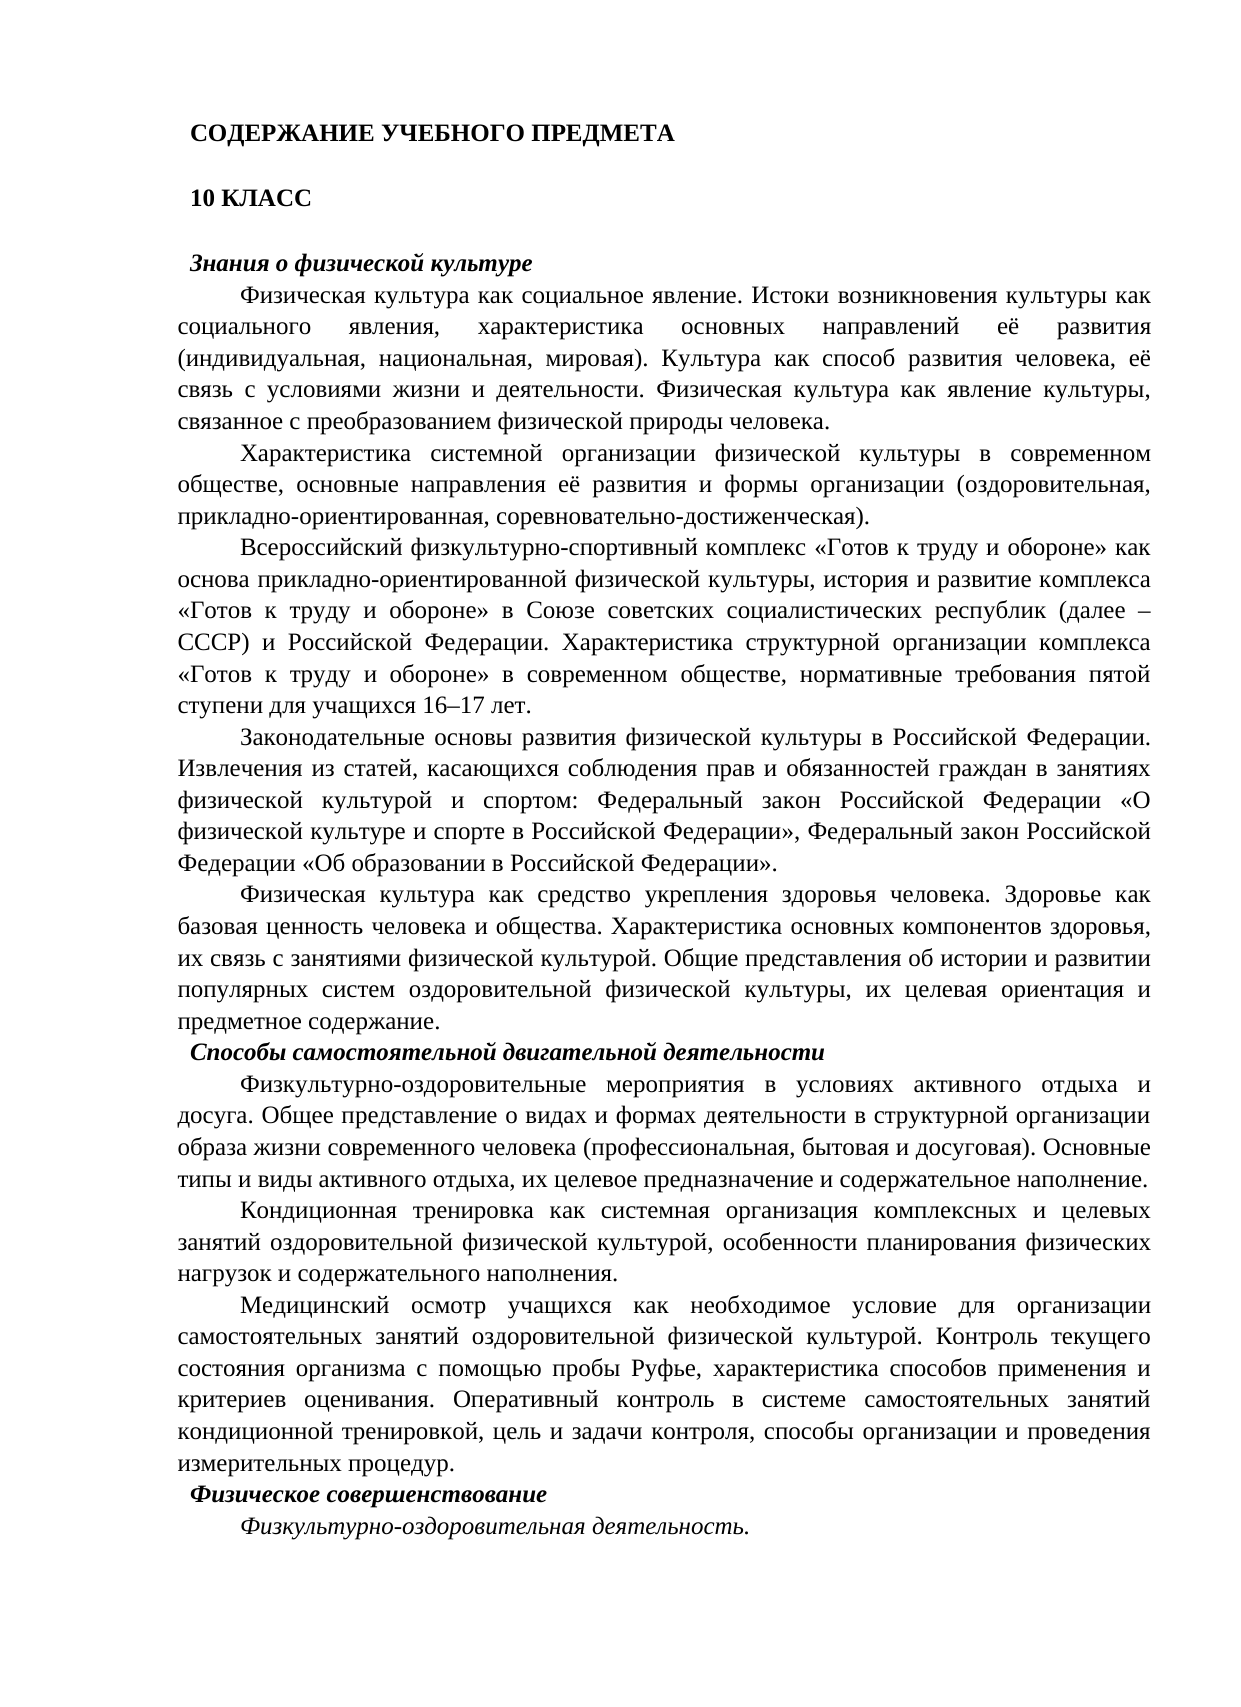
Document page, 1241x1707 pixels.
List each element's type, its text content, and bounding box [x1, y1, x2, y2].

text ​10 КЛАСС [190, 183, 1152, 212]
text Физкультурно-оздоровительная деятельность. [177, 1511, 1152, 1539]
text Кондиционная тренировка как системная организация комплексных и целевых занятий оздоровительной физической культурой, особенности планирования физических нагрузок и содержательного наполнения. [177, 1195, 1152, 1287]
text Всероссийский физкультурно-спортивный комплекс «Готов к труду и обороне» как основа прикладно-ориентированной физической культуры, история и развитие комплекса «Готов к труду и обороне» в Союзе советских социалистических республик (далее – СССР) и Российской Федерации. Характеристика структурной организации комплекса «Готов к труду и обороне» в современном обществе, нормативные требования пятой ступени для учащихся 16–17 лет. [177, 532, 1152, 719]
text Законодательные основы развития физической культуры в Российской Федерации. Извлечения из статей, касающихся соблюдения прав и обязанностей граждан в занятиях физической культурой и спортом: Федеральный закон Российской Федерации «О физической культуре и спорте в Российской Федерации», Федеральный закон Российской Федерации «Об образовании в Российской Федерации». [177, 722, 1152, 877]
text Физическое совершенствование [190, 1479, 1152, 1508]
text Способы самостоятельной двигательной деятельности [190, 1037, 1152, 1066]
text Характеристика системной организации физической культуры в современном обществе, основные направления её развития и формы организации (оздоровительная, прикладно-ориентированная, соревновательно-достиженческая). [177, 438, 1152, 529]
text Медицинский осмотр учащихся как необходимое условие для организации самостоятельных занятий оздоровительной физической культурой. Контроль текущего состояния организма с помощью пробы Руфье, характеристика способов применения и критериев оценивания. Оперативный контроль в системе самостоятельных занятий кондиционной тренировкой, цель и задачи контроля, способы организации и проведения измерительных процедур. [177, 1290, 1152, 1476]
text Знания о физической культуре [190, 248, 1152, 277]
text Физкультурно-оздоровительные мероприятия в условиях активного отдыха и досуга. Общее представление о видах и формах деятельности в структурной организации образа жизни современного человека (профессиональная, бытовая и досуговая). Основные типы и виды активного отдыха, их целевое предназначение и содержательное наполнение. [177, 1069, 1152, 1192]
text Физическая культура как средство укрепления здоровья человека. Здоровье как базовая ценность человека и общества. Характеристика основных компонентов здоровья, их связь с занятиями физической культурой. Общие представления об истории и развитии популярных систем оздоровительной физической культуры, их целевая ориентация и предметное содержание. [177, 879, 1152, 1034]
text ​СОДЕРЖАНИЕ УЧЕБНОГО ПРЕДМЕТА [190, 118, 1152, 147]
text Физическая культура как социальное явление. Истоки возникновения культуры как социального явления, характеристика основных направлений её развития (индивидуальная, национальная, мировая). Культура как способ развития человека, её связь с условиями жизни и деятельности. Физическая культура как явление культуры, связанное с преобразованием физической природы человека. [177, 280, 1152, 435]
